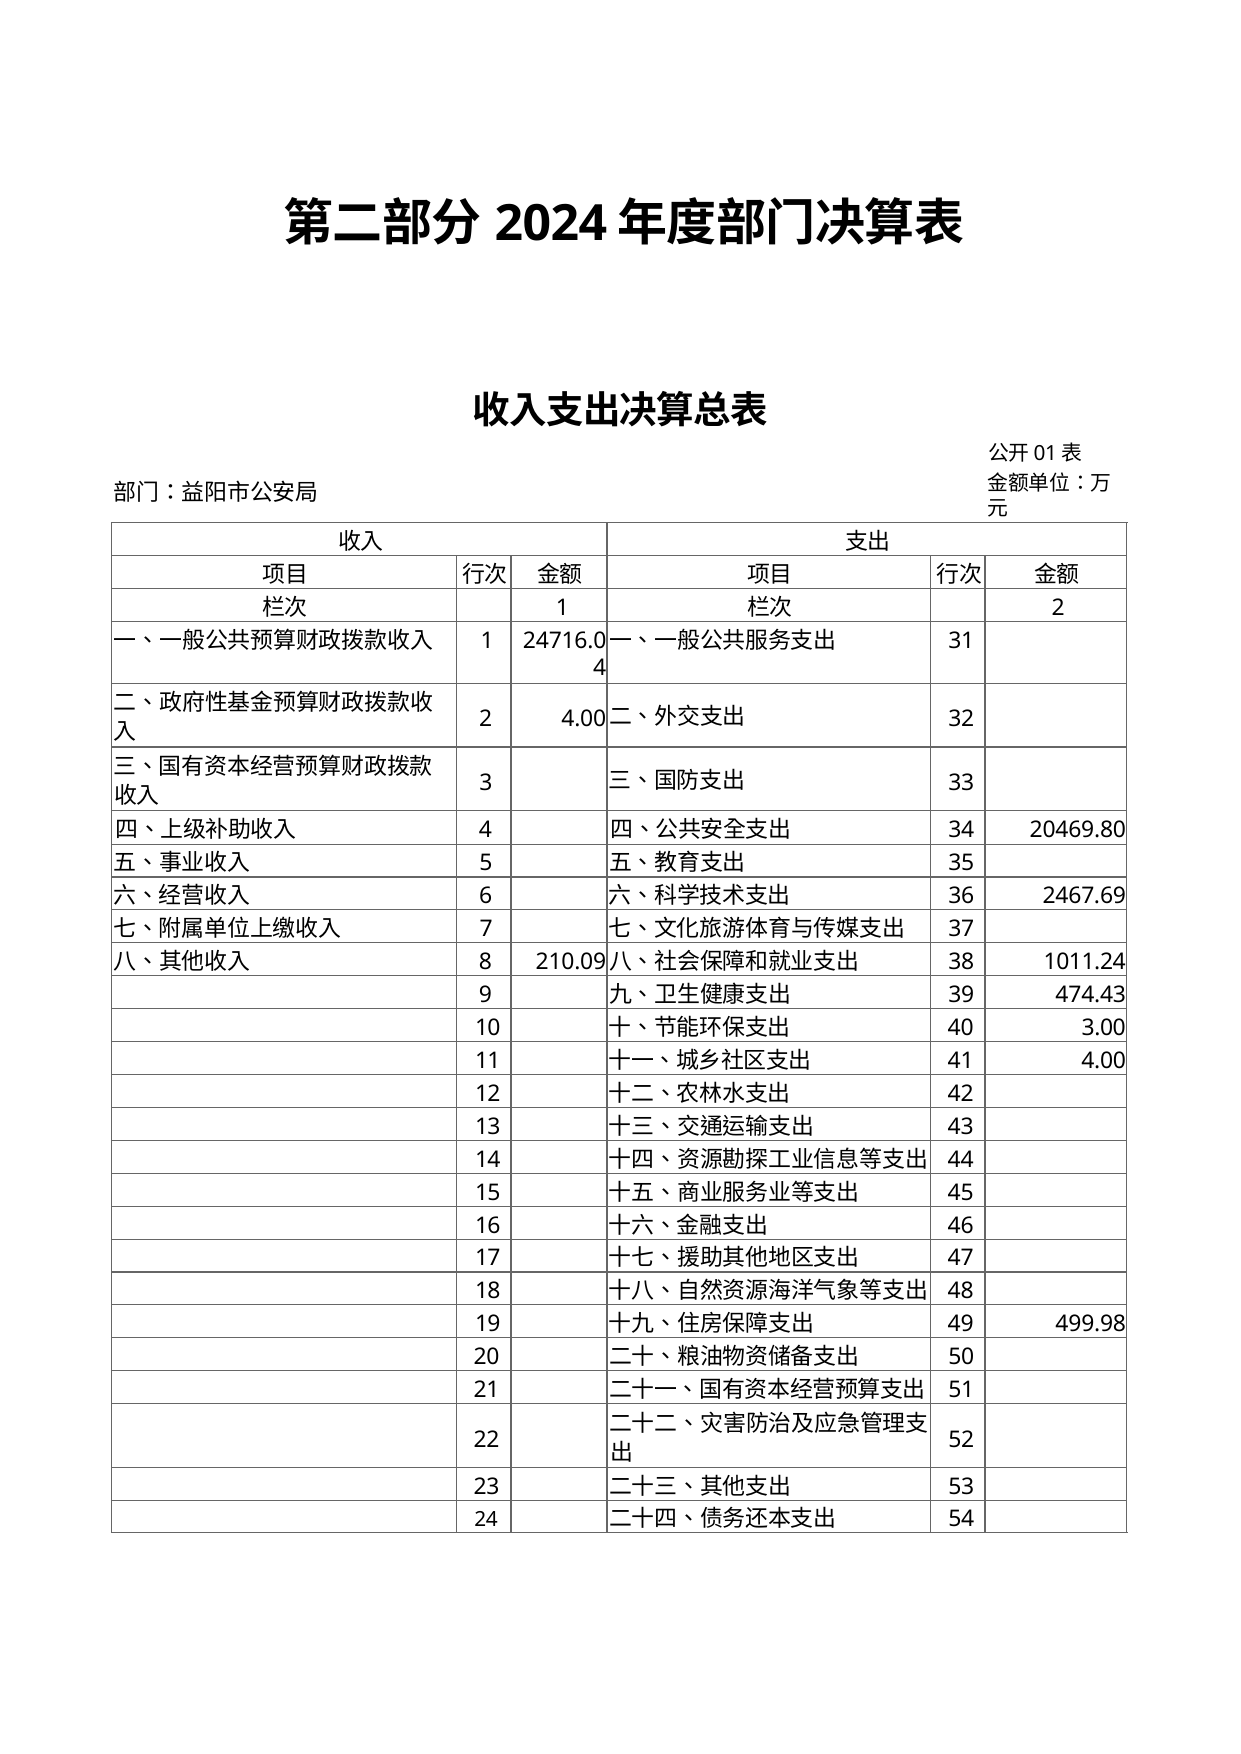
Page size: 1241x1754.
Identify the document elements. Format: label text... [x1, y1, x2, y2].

table_cell 三、国防支出 [608, 748, 930, 810]
table_cell 24 [457, 1501, 510, 1532]
table_cell 行次 [931, 556, 984, 588]
table_cell 1011.24 [986, 943, 1126, 975]
table_cell 53 [931, 1468, 984, 1500]
table_cell 十一、城乡社区支出 [608, 1042, 930, 1074]
table_cell 474.43 [986, 976, 1126, 1008]
table_cell 4.00 [512, 684, 606, 746]
text 公开01表 [988, 439, 1128, 466]
table_cell [512, 1305, 606, 1337]
table_cell 499.98 [986, 1305, 1126, 1337]
table_cell 210.09 [512, 943, 606, 975]
table_cell [986, 748, 1126, 810]
table_cell [112, 1305, 456, 1337]
table_cell 17 [457, 1240, 510, 1271]
table_cell [512, 1009, 606, 1041]
table_cell 19 [457, 1305, 510, 1337]
table_cell [986, 1371, 1126, 1403]
table_cell [512, 1468, 606, 1500]
table_cell [512, 1240, 606, 1271]
table_cell 49 [931, 1305, 984, 1337]
table_cell 五、事业收入 [112, 845, 456, 876]
table_cell 栏次 [608, 589, 930, 621]
table_cell 41 [931, 1042, 984, 1074]
table_cell [112, 1273, 456, 1304]
table_cell 二十三、其他支出 [608, 1468, 930, 1500]
table_cell [986, 1338, 1126, 1370]
table_cell [512, 1207, 606, 1239]
table_cell 10 [457, 1009, 510, 1041]
table_cell 九、卫生健康支出 [608, 976, 930, 1008]
table_cell 三、国有资本经营预算财政拨款收入 [112, 748, 456, 810]
table_cell 4 [457, 811, 510, 843]
table_cell [112, 1075, 456, 1107]
table_cell [112, 1501, 456, 1532]
table_cell [112, 1141, 456, 1173]
table_cell 44 [931, 1141, 984, 1173]
table_cell [512, 1371, 606, 1403]
table_cell 24716.04 [512, 622, 606, 682]
table_cell [986, 1174, 1126, 1206]
text 部门：益阳市公安局 [113, 478, 977, 506]
table_cell 栏次 [112, 589, 456, 621]
table_cell [986, 1075, 1126, 1107]
table_cell 一、一般公共预算财政拨款收入 [112, 622, 456, 682]
table_cell [112, 1468, 456, 1500]
table_cell 8 [457, 943, 510, 975]
table_cell 2 [986, 589, 1126, 621]
text 金额单位：万元 [987, 469, 1112, 522]
table_cell [512, 1174, 606, 1206]
table_cell 6 [457, 878, 510, 909]
table_cell 六、科学技术支出 [608, 878, 930, 909]
table_cell [112, 1240, 456, 1271]
table_cell [112, 1207, 456, 1239]
table_cell 9 [457, 976, 510, 1008]
table_cell 2 [457, 684, 510, 746]
table_cell 51 [931, 1371, 984, 1403]
table_cell 八、其他收入 [112, 943, 456, 975]
table_cell 36 [931, 878, 984, 909]
table_cell 十八、自然资源海洋气象等支出 [608, 1273, 930, 1304]
table_cell [512, 1141, 606, 1173]
table_cell [512, 976, 606, 1008]
table_cell [512, 748, 606, 810]
table_cell [986, 1273, 1126, 1304]
table_cell [112, 1404, 456, 1467]
table_cell 40 [931, 1009, 984, 1041]
table_cell [512, 1273, 606, 1304]
table_cell 22 [457, 1404, 510, 1467]
table_cell 46 [931, 1207, 984, 1239]
table_cell 43 [931, 1108, 984, 1140]
table_cell 七、文化旅游体育与传媒支出 [608, 910, 930, 942]
table_cell [112, 1042, 456, 1074]
table_cell [112, 1108, 456, 1140]
table_cell 23 [457, 1468, 510, 1500]
table_cell [986, 622, 1126, 682]
table_cell 十、节能环保支出 [608, 1009, 930, 1041]
table_cell 四、公共安全支出 [608, 811, 930, 843]
table_cell 33 [931, 748, 984, 810]
table_cell [112, 1009, 456, 1041]
table_cell 35 [931, 845, 984, 876]
table_cell 13 [457, 1108, 510, 1140]
table_cell [112, 1174, 456, 1206]
table_cell 二、外交支出 [608, 684, 930, 746]
table_cell [512, 878, 606, 909]
table_cell 1 [457, 622, 510, 682]
table_cell 54 [931, 1501, 984, 1532]
table_cell 47 [931, 1240, 984, 1271]
table_cell 21 [457, 1371, 510, 1403]
table_cell [512, 1501, 606, 1532]
table_cell 八、社会保障和就业支出 [608, 943, 930, 975]
table_cell [986, 1468, 1126, 1500]
table_cell [986, 910, 1126, 942]
table_cell 十九、住房保障支出 [608, 1305, 930, 1337]
table_cell 11 [457, 1042, 510, 1074]
table_cell 48 [931, 1273, 984, 1304]
table_cell 二十一、国有资本经营预算支出 [608, 1371, 930, 1403]
table_cell 金额 [512, 556, 606, 588]
table_cell 二十、粮油物资储备支出 [608, 1338, 930, 1370]
table_cell [931, 589, 984, 621]
table_cell 项目 [112, 556, 456, 588]
table_cell 42 [931, 1075, 984, 1107]
table_cell 十二、农林水支出 [608, 1075, 930, 1107]
table_cell 16 [457, 1207, 510, 1239]
table_header 收入 [112, 523, 606, 555]
table_cell 3.00 [986, 1009, 1126, 1041]
table_cell [512, 1108, 606, 1140]
table_cell [512, 910, 606, 942]
table_cell [986, 684, 1126, 746]
table_cell 39 [931, 976, 984, 1008]
table_cell 行次 [457, 556, 510, 588]
table_cell 二十二、灾害防治及应急管理支出 [608, 1404, 930, 1467]
table_cell 32 [931, 684, 984, 746]
table_cell 38 [931, 943, 984, 975]
table_header 支出 [608, 523, 1126, 555]
table_cell [986, 1141, 1126, 1173]
table_cell 12 [457, 1075, 510, 1107]
text 第二部分 2024年度部门决算表 [283, 191, 1128, 253]
table_cell 18 [457, 1273, 510, 1304]
table_cell 十七、援助其他地区支出 [608, 1240, 930, 1271]
table_cell 4.00 [986, 1042, 1126, 1074]
table_cell [986, 1108, 1126, 1140]
table_cell 五、教育支出 [608, 845, 930, 876]
table_cell 52 [931, 1404, 984, 1467]
table_cell [112, 1371, 456, 1403]
table_cell [112, 976, 456, 1008]
table_cell 二、政府性基金预算财政拨款收入 [112, 684, 456, 746]
table_cell 十四、资源勘探工业信息等支出 [608, 1141, 930, 1173]
table_cell 20469.80 [986, 811, 1126, 843]
table_cell 十六、金融支出 [608, 1207, 930, 1239]
table_cell 5 [457, 845, 510, 876]
table_cell 15 [457, 1174, 510, 1206]
table_cell 3 [457, 748, 510, 810]
table_cell [986, 1404, 1126, 1467]
table_cell [512, 1075, 606, 1107]
table_cell 50 [931, 1338, 984, 1370]
table_cell [512, 1042, 606, 1074]
table_cell 一、一般公共服务支出 [608, 622, 930, 682]
table_cell 七、附属单位上缴收入 [112, 910, 456, 942]
table_cell [112, 1338, 456, 1370]
table_cell 金额 [986, 556, 1126, 588]
table_cell 项目 [608, 556, 930, 588]
table_cell [512, 811, 606, 843]
table_cell [512, 1404, 606, 1467]
table_cell [457, 589, 510, 621]
table_cell [512, 845, 606, 876]
table_cell 31 [931, 622, 984, 682]
text 收入支出决算总表 [472, 388, 1128, 433]
table_cell 十三、交通运输支出 [608, 1108, 930, 1140]
table_cell 四、上级补助收入 [112, 811, 456, 843]
table_cell 7 [457, 910, 510, 942]
table_cell 14 [457, 1141, 510, 1173]
table_cell 34 [931, 811, 984, 843]
table_cell 1 [512, 589, 606, 621]
table_cell 二十四、债务还本支出 [608, 1501, 930, 1532]
table_cell [512, 1338, 606, 1370]
table_cell 20 [457, 1338, 510, 1370]
table_cell 45 [931, 1174, 984, 1206]
table_cell [986, 1501, 1126, 1532]
table_cell 六、经营收入 [112, 878, 456, 909]
table_cell [986, 1207, 1126, 1239]
table_cell 37 [931, 910, 984, 942]
table_cell [986, 1240, 1126, 1271]
table_cell 2467.69 [986, 878, 1126, 909]
table_cell [986, 845, 1126, 876]
table_cell 十五、商业服务业等支出 [608, 1174, 930, 1206]
